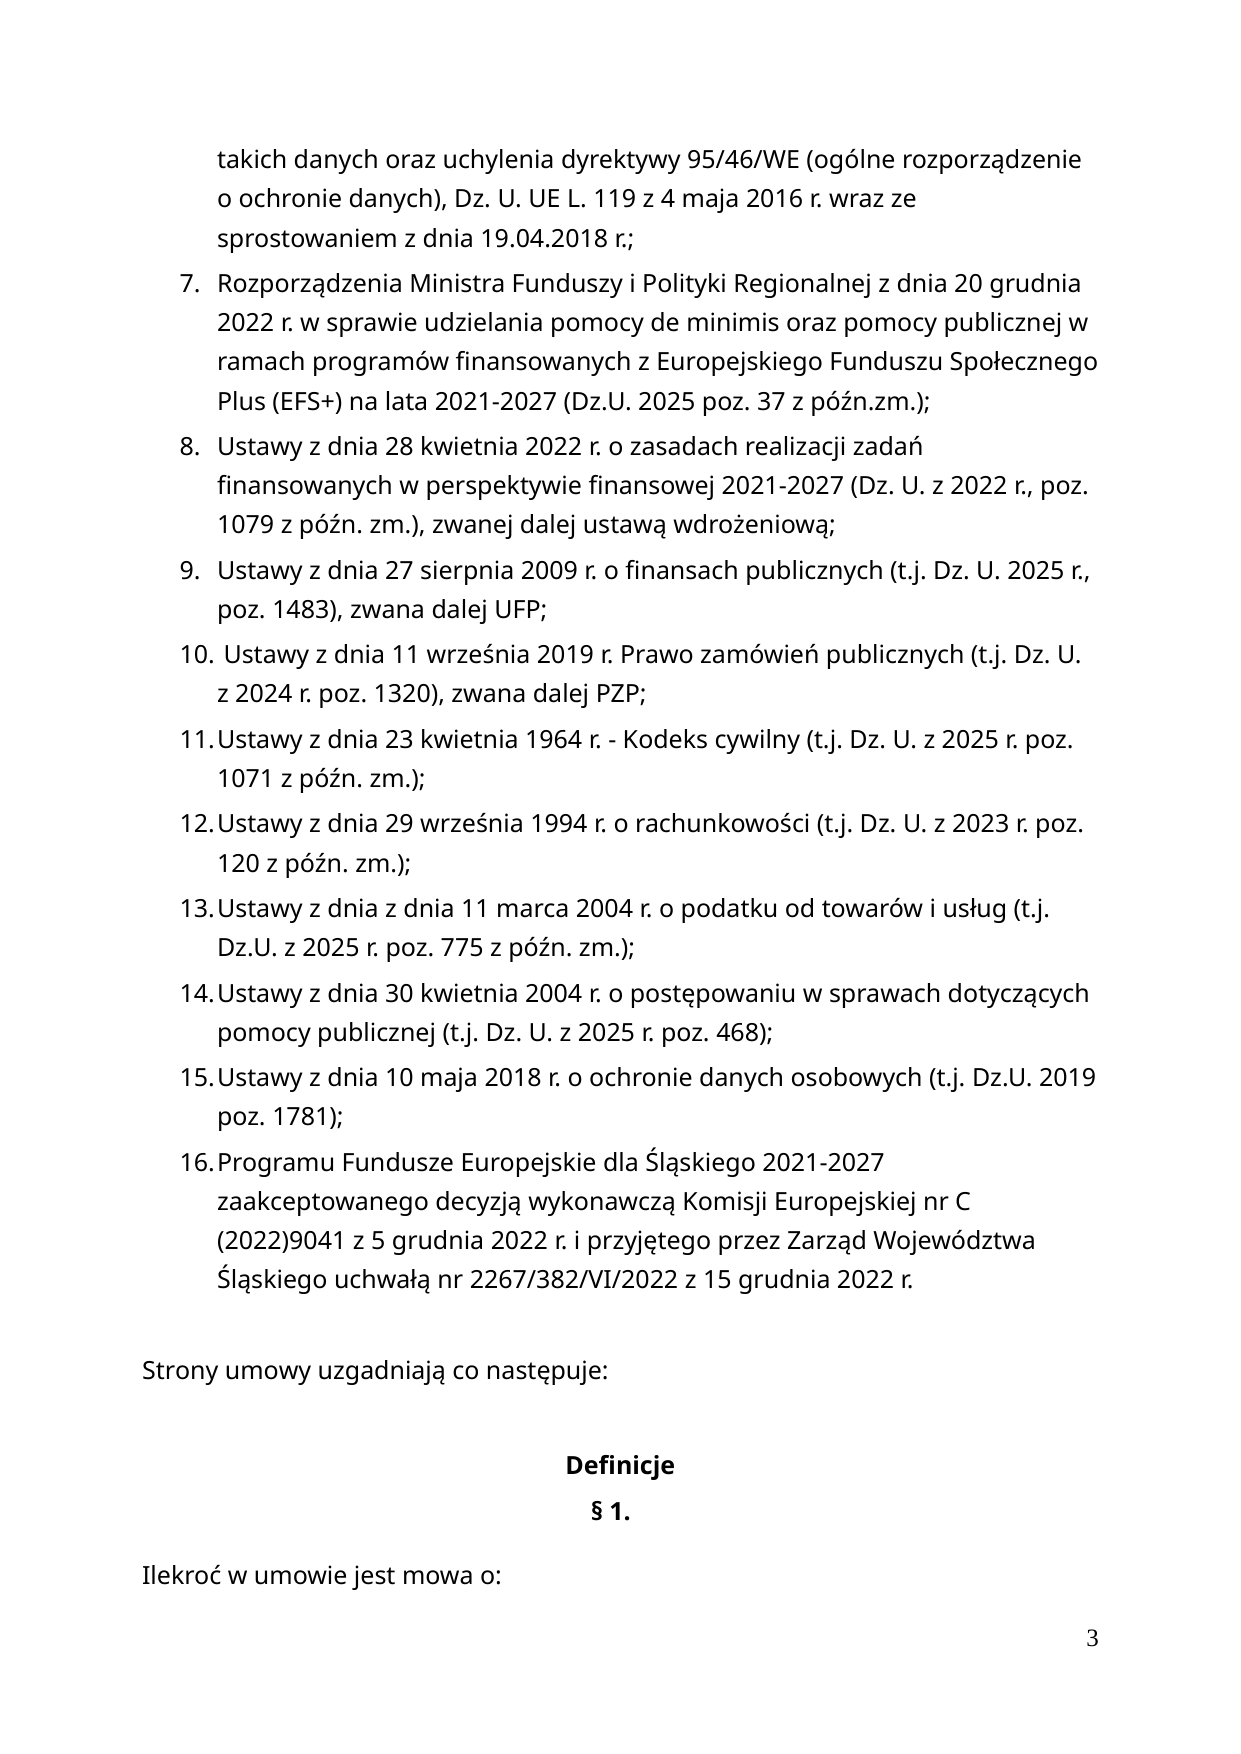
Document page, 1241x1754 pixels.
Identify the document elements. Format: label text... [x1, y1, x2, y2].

list Ustawy z dnia 29 września 1994 r. o rachunkowości (t.j. Dz. U. z 2023 r. poz. 120 z późn. zm.); [179, 806, 1098, 879]
list Ustawy z dnia 27 sierpnia 2009 r. o finansach publicznych (t.j. Dz. U. 2025 r., poz. 1483), zwana dalej UFP; [179, 552, 1098, 626]
text Ilekroć w umowie jest mowa o: [142, 1557, 1098, 1591]
list Ustawy z dnia 23 kwietnia 1964 r. - Kodeks cywilny (t.j. Dz. U. z 2025 r. poz. 1071 z późn. zm.); [179, 722, 1098, 795]
text Definicje [142, 1448, 1098, 1482]
list Ustawy z dnia 28 kwietnia 2022 r. o zasadach realizacji zadań finansowanych w perspektywie finansowej 2021-2027 (Dz. U. z 2022 r., poz. 1079 z późn. zm.), zwanej dalej ustawą wdrożeniową; [179, 429, 1098, 541]
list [179, 142, 1098, 254]
text Strony umowy uzgadniają co następuje: [142, 1353, 1098, 1387]
list Ustawy z dnia 10 maja 2018 r. o ochronie danych osobowych (t.j. Dz.U. 2019 poz. 1781); [179, 1060, 1098, 1133]
list Ustawy z dnia z dnia 11 marca 2004 r. o podatku od towarów i usług (t.j. Dz.U. z 2025 r. poz. 775 z późn. zm.); [179, 891, 1098, 964]
list Programu Fundusze Europejskie dla Śląskiego 2021-2027 zaakceptowanego decyzją wykonawczą Komisji Europejskiej nr C (2022)9041 z 5 grudnia 2022 r. i przyjętego przez Zarząd Województwa Śląskiego uchwałą nr 2267/382/VI/2022 z 15 grudnia 2022 r. [179, 1144, 1098, 1296]
list Ustawy z dnia 30 kwietnia 2004 r. o postępowaniu w sprawach dotyczących pomocy publicznej (t.j. Dz. U. z 2025 r. poz. 468); [179, 975, 1098, 1048]
list Ustawy z dnia 11 września 2019 r. Prawo zamówień publicznych (t.j. Dz. U. z 2024 r. poz. 1320), zwana dalej PZP; [179, 637, 1098, 710]
list Rozporządzenia Ministra Funduszy i Polityki Regionalnej z dnia 20 grudnia 2022 r. w sprawie udzielania pomocy de minimis oraz pomocy publicznej w ramach programów finansowanych z Europejskiego Funduszu Społecznego Plus (EFS+) na lata 2021-2027 (Dz.U. 2025 poz. 37 z późn.zm.); [179, 266, 1098, 417]
